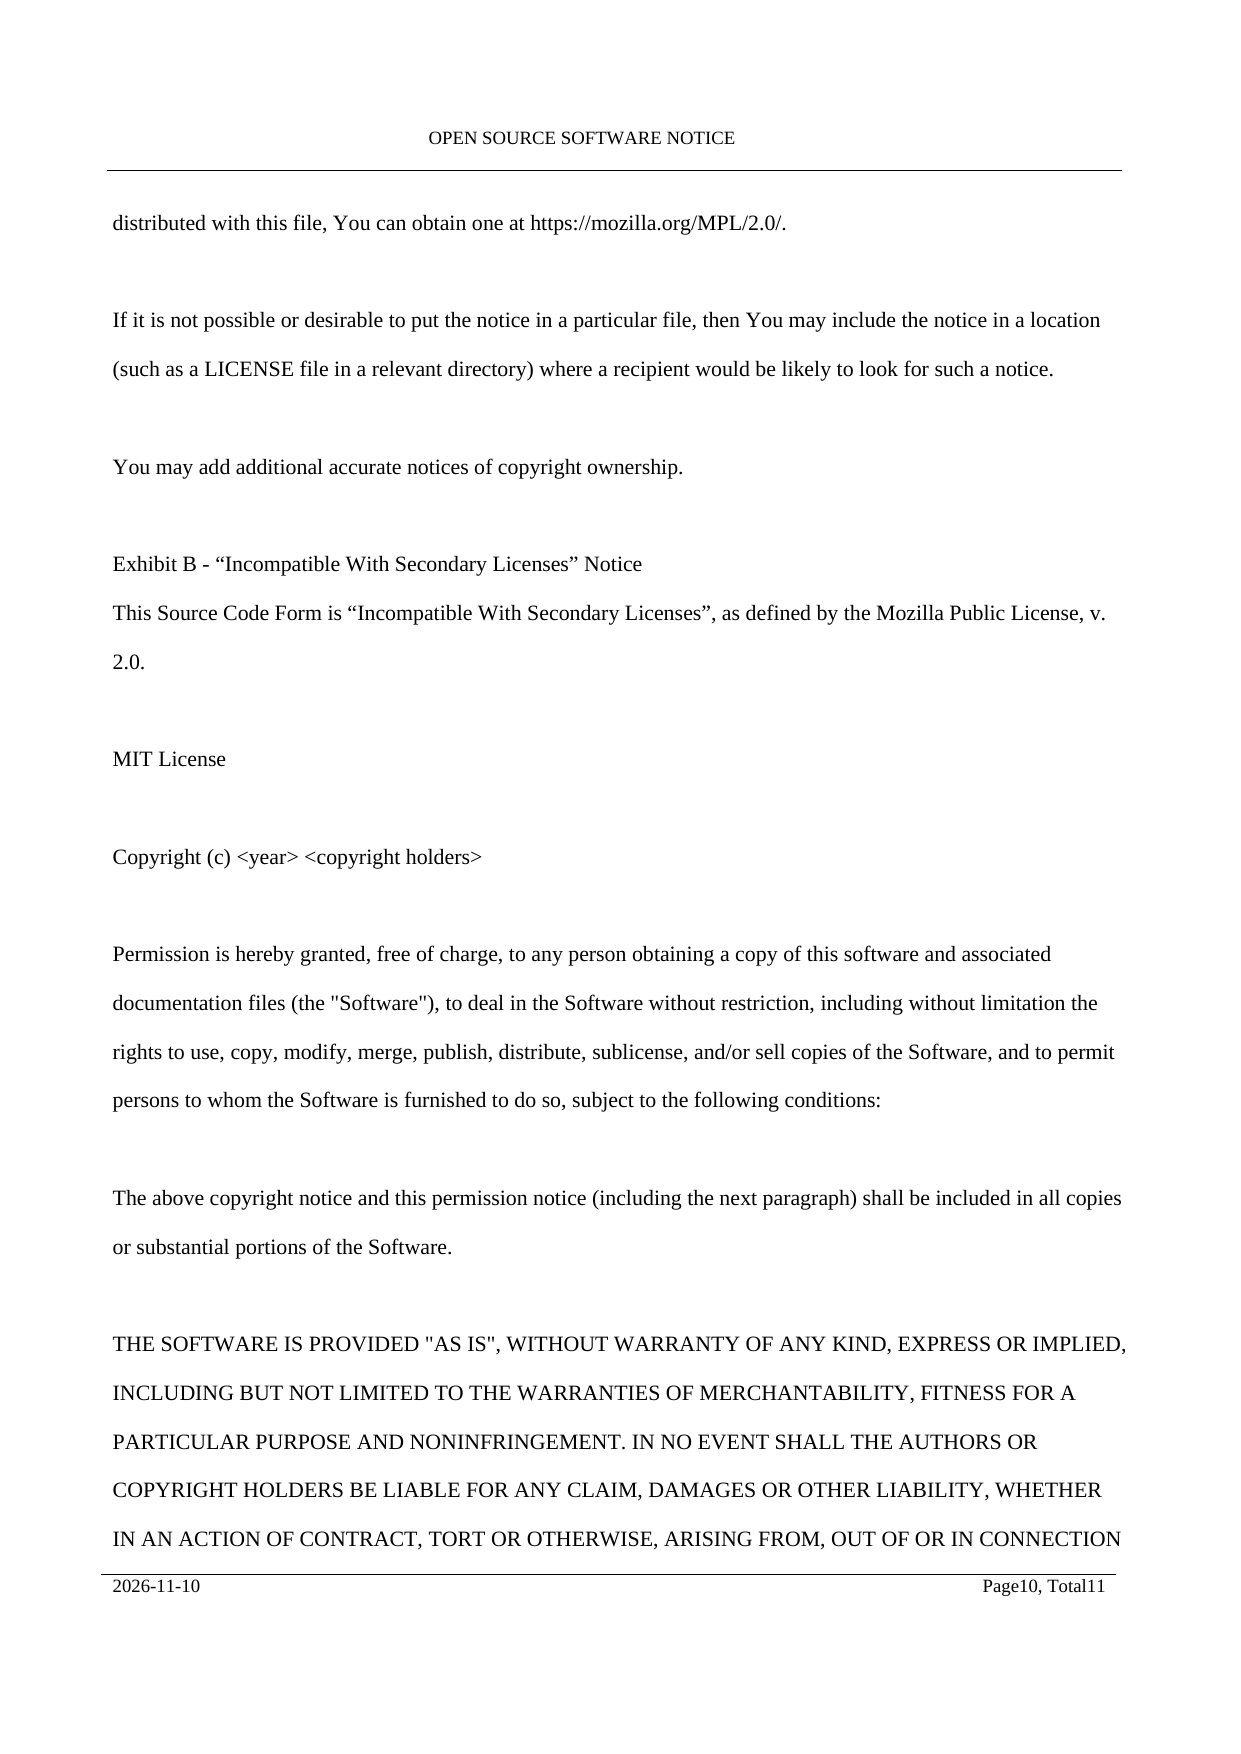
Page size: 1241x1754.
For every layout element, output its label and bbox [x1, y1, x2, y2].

text [112, 206, 1128, 1555]
